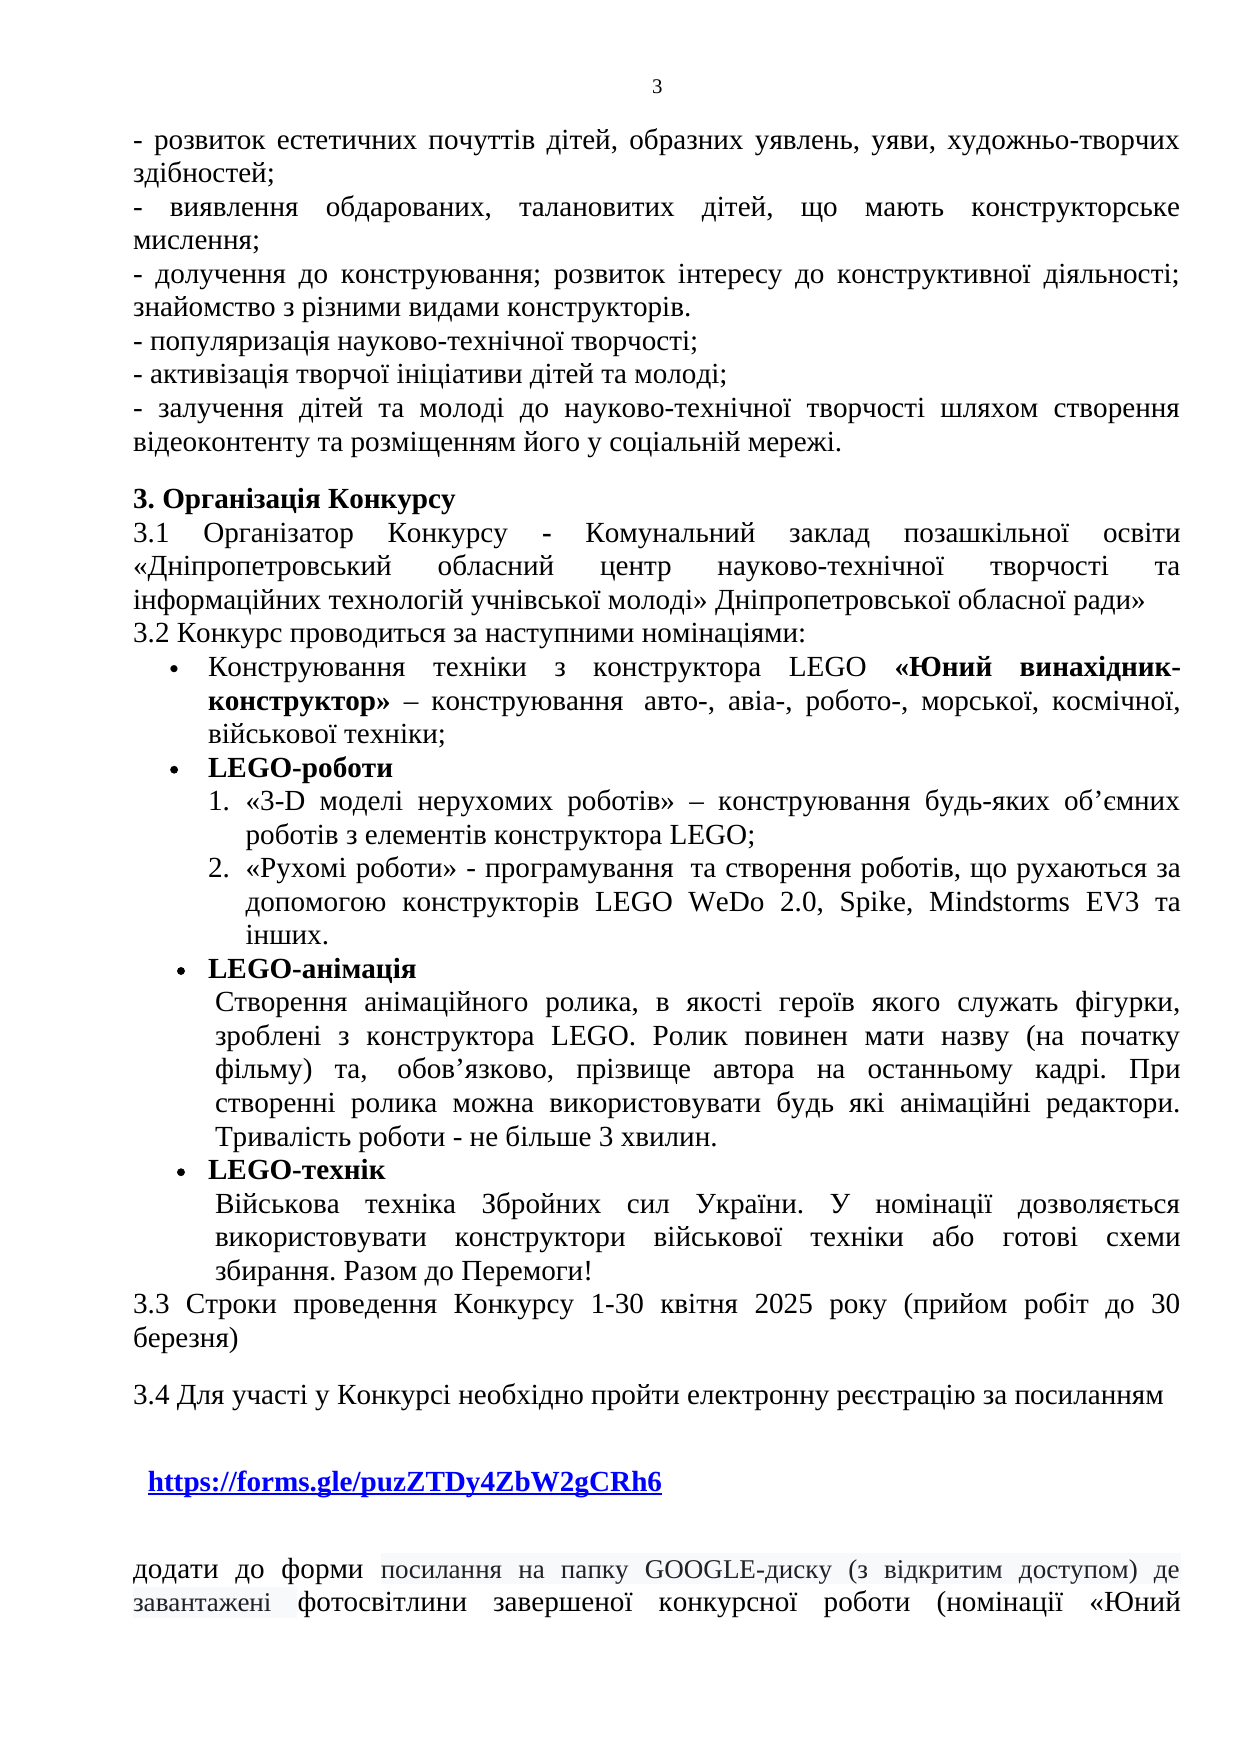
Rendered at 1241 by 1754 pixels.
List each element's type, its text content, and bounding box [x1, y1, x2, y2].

text 3.1 Організатор Конкурсу - Комунальний заклад позашкільної освіти «Дніпропетровський обласний центр науково-технічної творчості та інформаційних технологій учнівської молоді» Дніпропетровської обласної ради» [133, 515, 1181, 616]
text 3.2 Конкурс проводиться за наступними номінаціями: [133, 616, 1181, 649]
text 3. Організація Конкурсу [133, 481, 1181, 515]
text - виявлення обдарованих, талановитих дітей, що мають конструкторське мислення; [133, 189, 1181, 256]
list «3-D моделі нерухомих роботів» – конструювання будь-яких об’ємних роботів з елементів конструктора LEGO; [208, 783, 1181, 850]
list LEGO-технік Військова техніка Збройних сил України. У номінації дозволяється використовувати конструктори військової техніки або готові схеми збирання. Разом до Перемоги! [177, 1152, 1181, 1286]
text - розвиток естетичних почуттів дітей, образних уявлень, уяви, художньо-творчих здібностей; [133, 122, 1181, 189]
text - популяризація науково-технічної творчості; [133, 323, 1181, 357]
list Конструювання техніки з конструктора LEGO «Юний винахідник-конструктор» – конструювання авто-, авіа-, робото-, морської, космічної, військової техніки; [170, 649, 1181, 750]
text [133, 1551, 1181, 1618]
text https://forms.gle/puzZTDy4ZbW2gCRh6 [148, 1464, 1181, 1498]
text - долучення до конструювання; розвиток інтересу до конструктивної діяльності; знайомство з різними видами конструкторів. [133, 256, 1181, 323]
text - активізація творчої ініціативи дітей та молоді; [133, 357, 1181, 390]
text - залучення дітей та молоді до науково-технічної творчості шляхом створення відеоконтенту та розміщенням його у соціальній мережі. [133, 390, 1181, 457]
text 3.4 Для участі у Конкурсі необхідно пройти електронну реєстрацію за посиланням [133, 1377, 1181, 1411]
list LEGO-анімація Створення анімаційного ролика, в якості героїв якого служать фігурки, зроблені з конструктора LEGO. Ролик повинен мати назву (на початку фільму) та, обов’язково, прізвище автора на останньому кадрі. При створенні ролика можна використовувати будь які анімаційні редактори. Тривалість роботи - не більше 3 хвилин. [177, 951, 1181, 1152]
list «Рухомі роботи» - програмування та створення роботів, що рухаються за допомогою конструкторів LEGO WeDo 2.0, Spike, Mindstorms EV3 та інших. [208, 850, 1181, 951]
text 3.3 Строки проведення Конкурсу 1-30 квітня 2025 року (прийом робіт до 30 березня) [133, 1286, 1181, 1353]
list LEGO-роботи [170, 750, 1181, 783]
